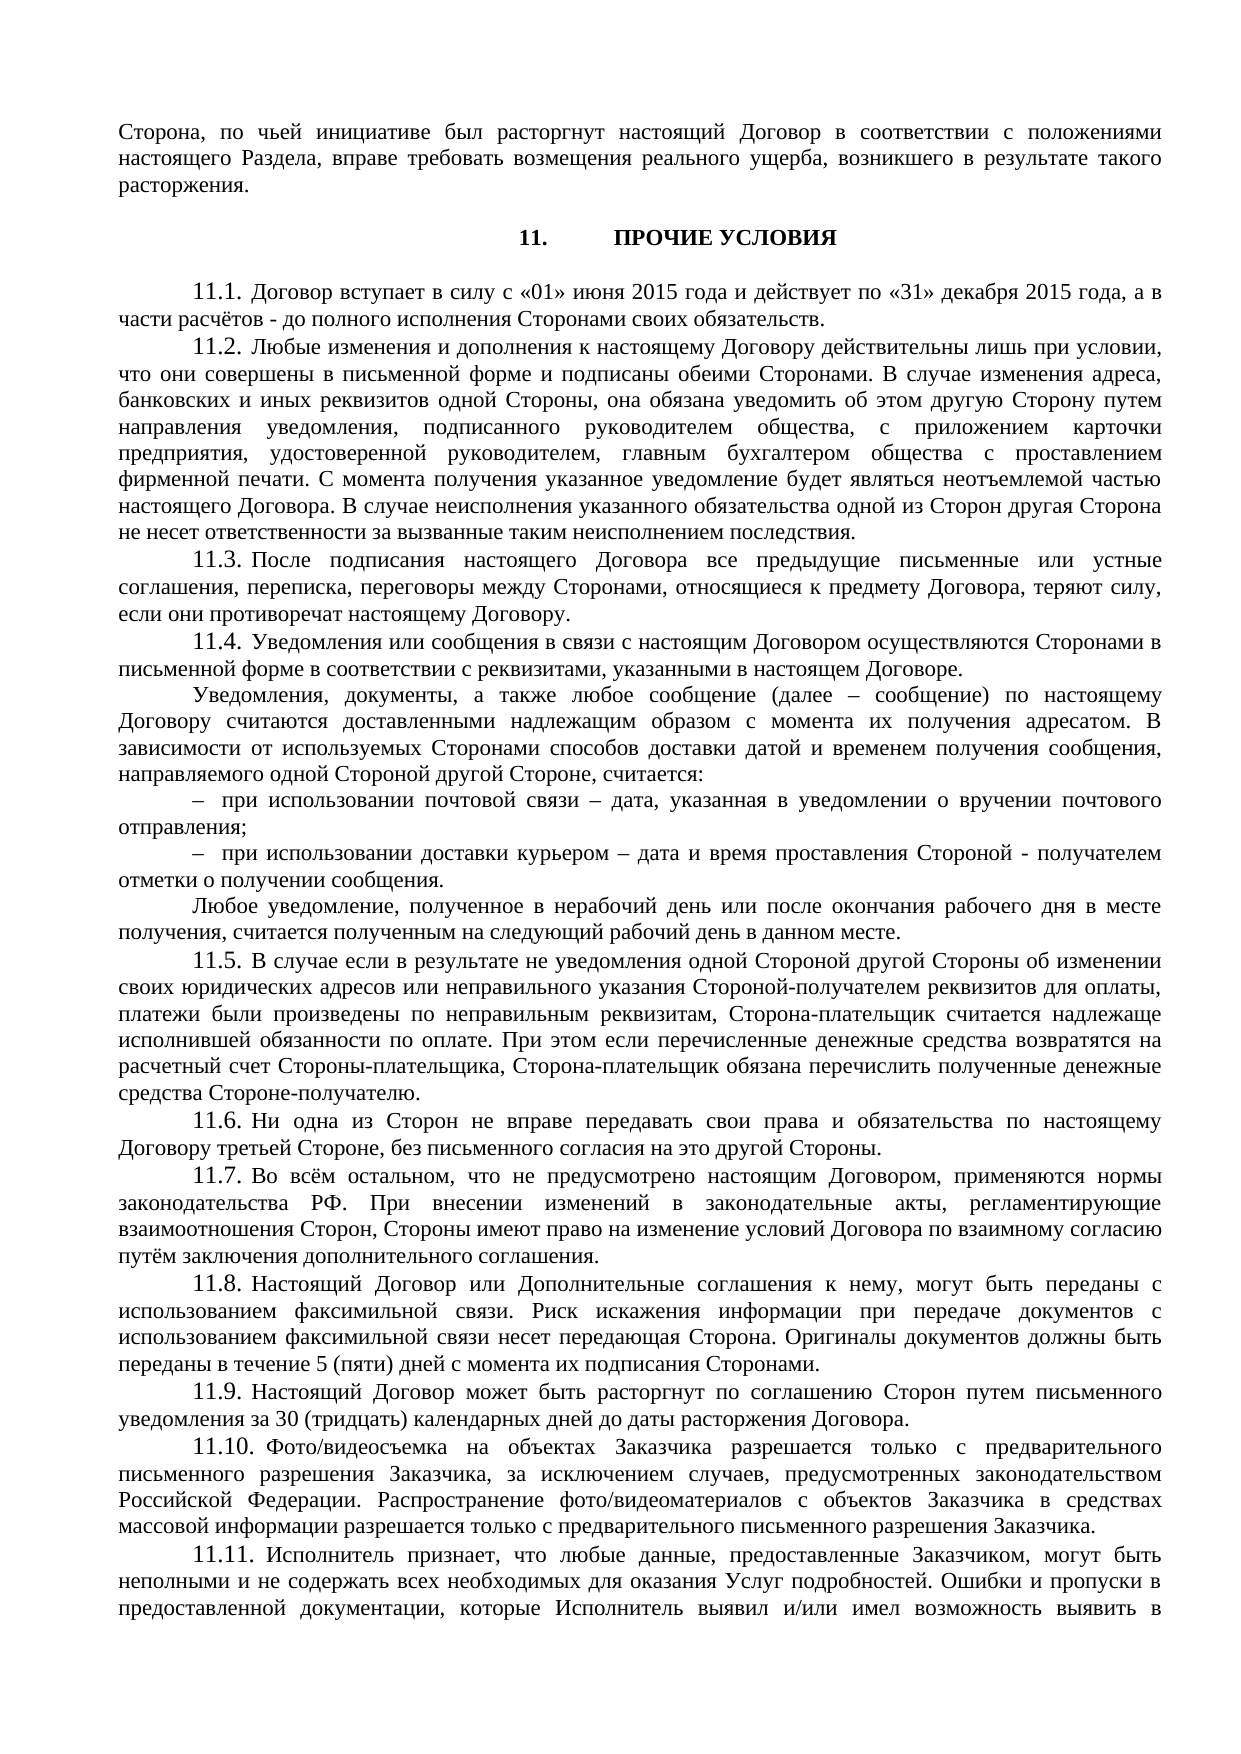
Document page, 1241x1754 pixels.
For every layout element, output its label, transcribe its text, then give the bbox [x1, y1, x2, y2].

list Настоящий Договор или Дополнительные соглашения к нему, могут быть переданы с использованием факсимильной связи. Риск искажения информации при передаче документов с использованием факсимильной связи несет передающая Сторона. Оригиналы документов должны быть переданы в течение 5 (пяти) дней с момента их подписания Сторонами. [118, 1268, 1163, 1376]
list Настоящий Договор может быть расторгнут по соглашению Сторон путем письменного уведомления за 30 (тридцать) календарных дней до даты расторжения Договора. [118, 1376, 1163, 1431]
list при использовании доставки курьером – дата и время проставления Стороной - получателем отметки о получении сообщения. [118, 839, 1163, 892]
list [118, 1539, 1163, 1620]
list Ни одна из Сторон не вправе передавать свои права и обязательства по настоящему Договору третьей Стороне, без письменного согласия на это другой Стороны. [118, 1105, 1163, 1160]
list Договор вступает в силу с «01» июня 2015 года и действует по «31» декабря 2015 года, а в части расчётов - до полного исполнения Сторонами своих обязательств. [118, 276, 1163, 331]
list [118, 118, 1163, 197]
list ПРОЧИЕ УСЛОВИЯ [118, 223, 1163, 250]
list Уведомления или сообщения в связи с настоящим Договором осуществляются Сторонами в письменной форме в соответствии с реквизитами, указанными в настоящем Договоре. [118, 626, 1163, 681]
text Уведомления, документы, а также любое сообщение (далее – сообщение) по настоящему Договору считаются доставленными надлежащим образом с момента их получения адресатом. В зависимости от используемых Сторонами способов доставки датой и временем получения сообщения, направляемого одной Стороной другой Стороне, считается: [118, 681, 1163, 787]
list при использовании почтовой связи – дата, указанная в уведомлении о вручении почтового отправления; [118, 787, 1163, 839]
list В случае если в результате не уведомления одной Стороной другой Стороны об изменении своих юридических адресов или неправильного указания Стороной-получателем реквизитов для оплаты, платежи были произведены по неправильным реквизитам, Сторона-плательщик считается надлежаще исполнившей обязанности по оплате. При этом если перечисленные денежные средства возвратятся на расчетный счет Стороны-плательщика, Сторона-плательщик обязана перечислить полученные денежные средства Стороне-получателю. [118, 945, 1163, 1105]
list После подписания настоящего Договора все предыдущие письменные или устные соглашения, переписка, переговоры между Сторонами, относящиеся к предмету Договора, теряют силу, если они противоречат настоящему Договору. [118, 544, 1163, 626]
list Фото/видеосъемка на объектах Заказчика разрешается только с предварительного письменного разрешения Заказчика, за исключением случаев, предусмотренных законодательством Российской Федерации. Распространение фото/видеоматериалов с объектов Заказчика в средствах массовой информации разрешается только с предварительного письменного разрешения Заказчика. [118, 1431, 1163, 1539]
text Любое уведомление, полученное в нерабочий день или после окончания рабочего дня в месте получения, считается полученным на следующий рабочий день в данном месте. [118, 892, 1163, 945]
list Любые изменения и дополнения к настоящему Договору действительны лишь при условии, что они совершены в письменной форме и подписаны обеими Сторонами. В случае изменения адреса, банковских и иных реквизитов одной Стороны, она обязана уведомить об этом другую Сторону путем направления уведомления, подписанного руководителем общества, с приложением карточки предприятия, удостоверенной руководителем, главным бухгалтером общества с проставлением фирменной печати. С момента получения указанное уведомление будет являться неотъемлемой частью настоящего Договора. В случае неисполнения указанного обязательства одной из Сторон другая Сторона не несет ответственности за вызванные таким неисполнением последствия. [118, 331, 1163, 544]
list Во всём остальном, что не предусмотрено настоящим Договором, применяются нормы законодательства РФ. При внесении изменений в законодательные акты, регламентирующие взаимоотношения Сторон, Стороны имеют право на изменение условий Договора по взаимному согласию путём заключения дополнительного соглашения. [118, 1160, 1163, 1268]
